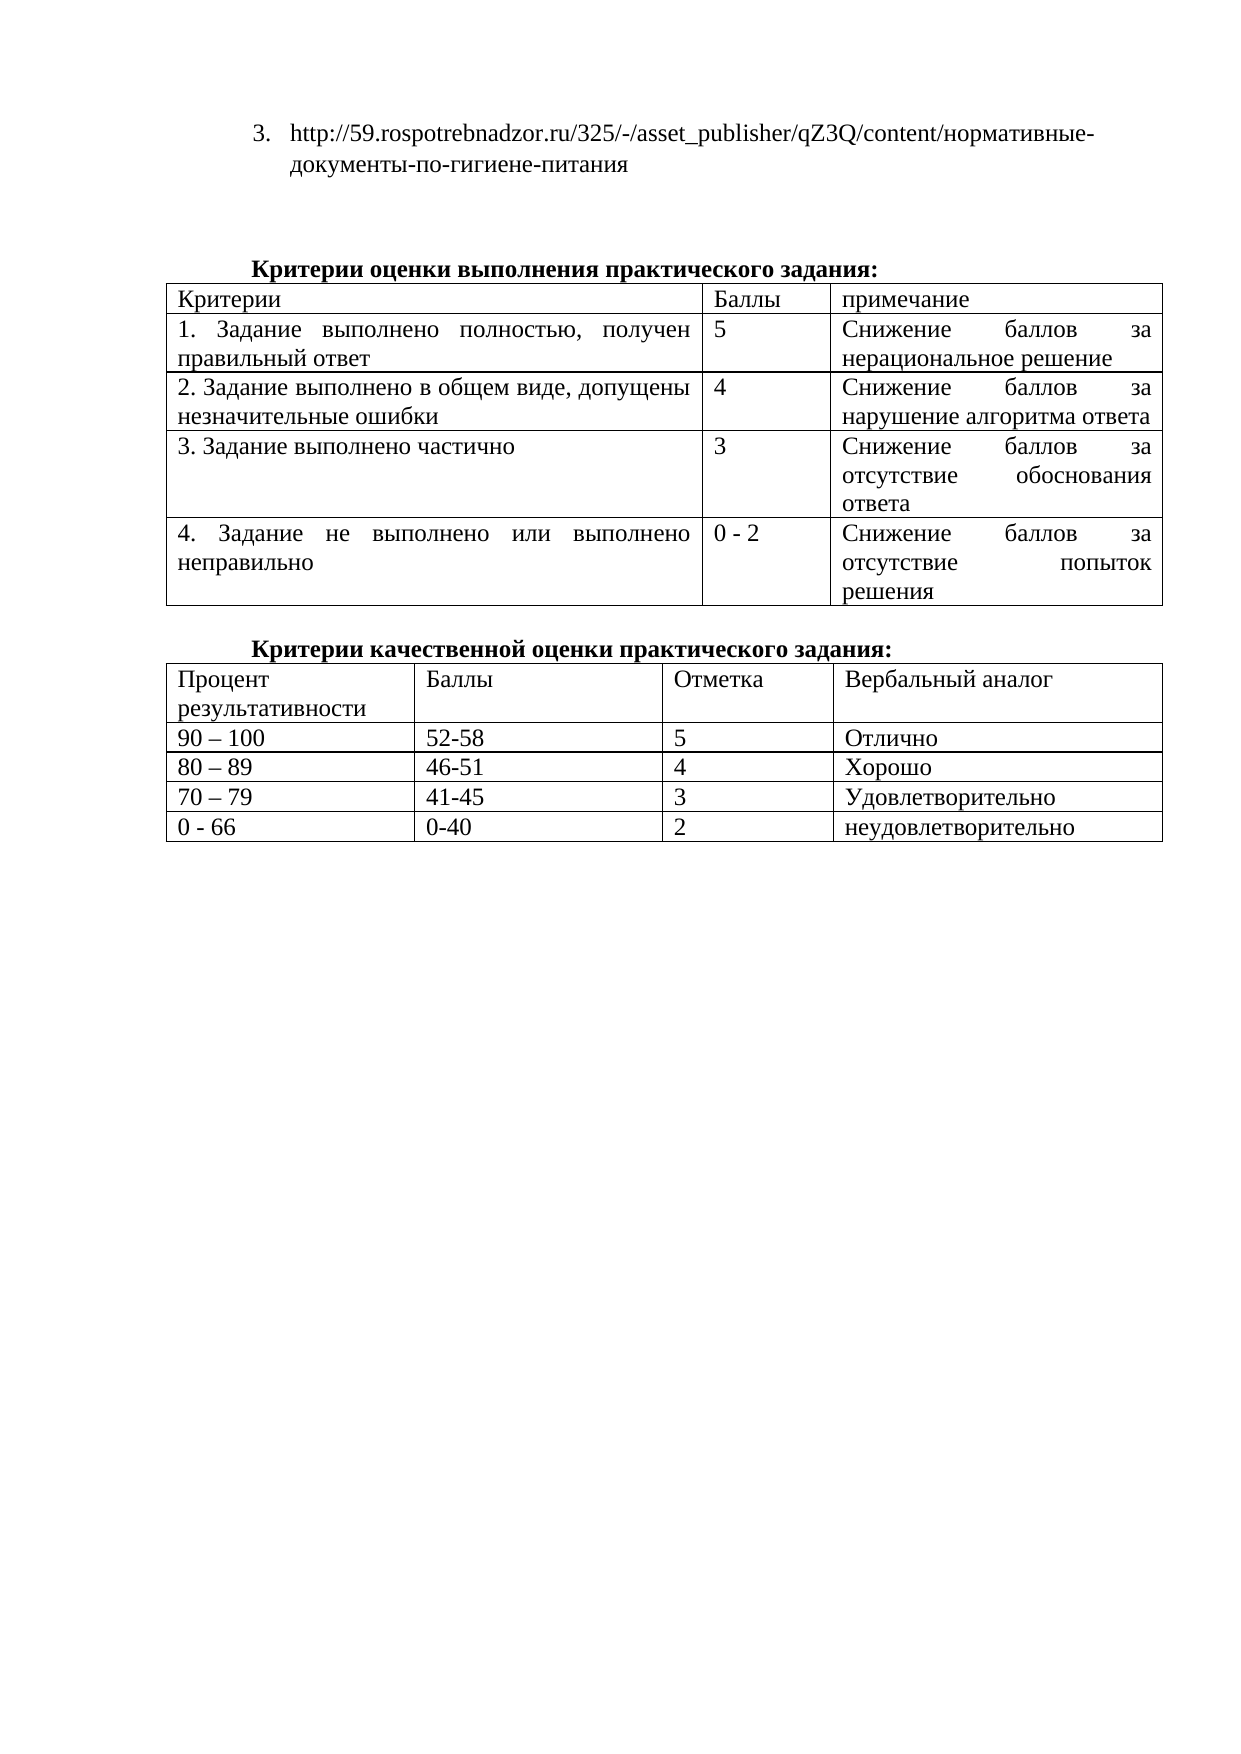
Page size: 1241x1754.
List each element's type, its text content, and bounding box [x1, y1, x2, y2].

text Критерии качественной оценки практического задания: [177, 634, 1152, 663]
table_header Отметка [663, 664, 833, 722]
list http://59.rospotrebnadzor.ru/325/-/asset_publisher/qZ3Q/content/нормативные-документы-по-гигиене-питания [252, 118, 1152, 178]
table_cell Снижение баллов за отсутствие попыток решения [831, 518, 1162, 604]
table_cell неудовлетворительно [834, 812, 1162, 841]
table_cell 90 – 100 [167, 723, 414, 751]
table_cell 0-40 [415, 812, 662, 841]
table_cell Удовлетворительно [834, 782, 1162, 811]
table_cell 46-51 [415, 753, 662, 781]
table_cell 5 [703, 314, 830, 371]
table_cell 4 [663, 753, 833, 781]
table_cell 2 [663, 812, 833, 841]
table_cell 3 [663, 782, 833, 811]
table_cell 3 [703, 431, 830, 517]
table_cell Отлично [834, 723, 1162, 751]
text Критерии оценки выполнения практического задания: [177, 254, 1152, 283]
table_cell Снижение баллов за отсутствие обоснования ответа [831, 431, 1162, 517]
table_cell 70 – 79 [167, 782, 414, 811]
table_cell 1. Задание выполнено полностью, получен правильный ответ [167, 314, 702, 371]
table_header Баллы [415, 664, 662, 722]
table_cell 4. Задание не выполнено или выполнено неправильно [167, 518, 702, 604]
table_cell 4 [703, 373, 830, 430]
table_cell 0 - 66 [167, 812, 414, 841]
table_header Баллы [703, 284, 830, 313]
table_cell 52-58 [415, 723, 662, 751]
table_header Вербальный аналог [834, 664, 1162, 722]
table_cell 80 – 89 [167, 753, 414, 781]
table_cell Снижение баллов за нерациональное решение [831, 314, 1162, 371]
table_header Критерии [167, 284, 702, 313]
table_cell 2. Задание выполнено в общем виде, допущены незначительные ошибки [167, 373, 702, 430]
table_cell 5 [663, 723, 833, 751]
table_header примечание [831, 284, 1162, 313]
table_cell Снижение баллов за нарушение алгоритма ответа [831, 373, 1162, 430]
table_cell 0 - 2 [703, 518, 830, 604]
table_header Процент результативности [167, 664, 414, 722]
table_cell 3. Задание выполнено частично [167, 431, 702, 517]
table_cell Хорошо [834, 753, 1162, 781]
table_cell 41-45 [415, 782, 662, 811]
